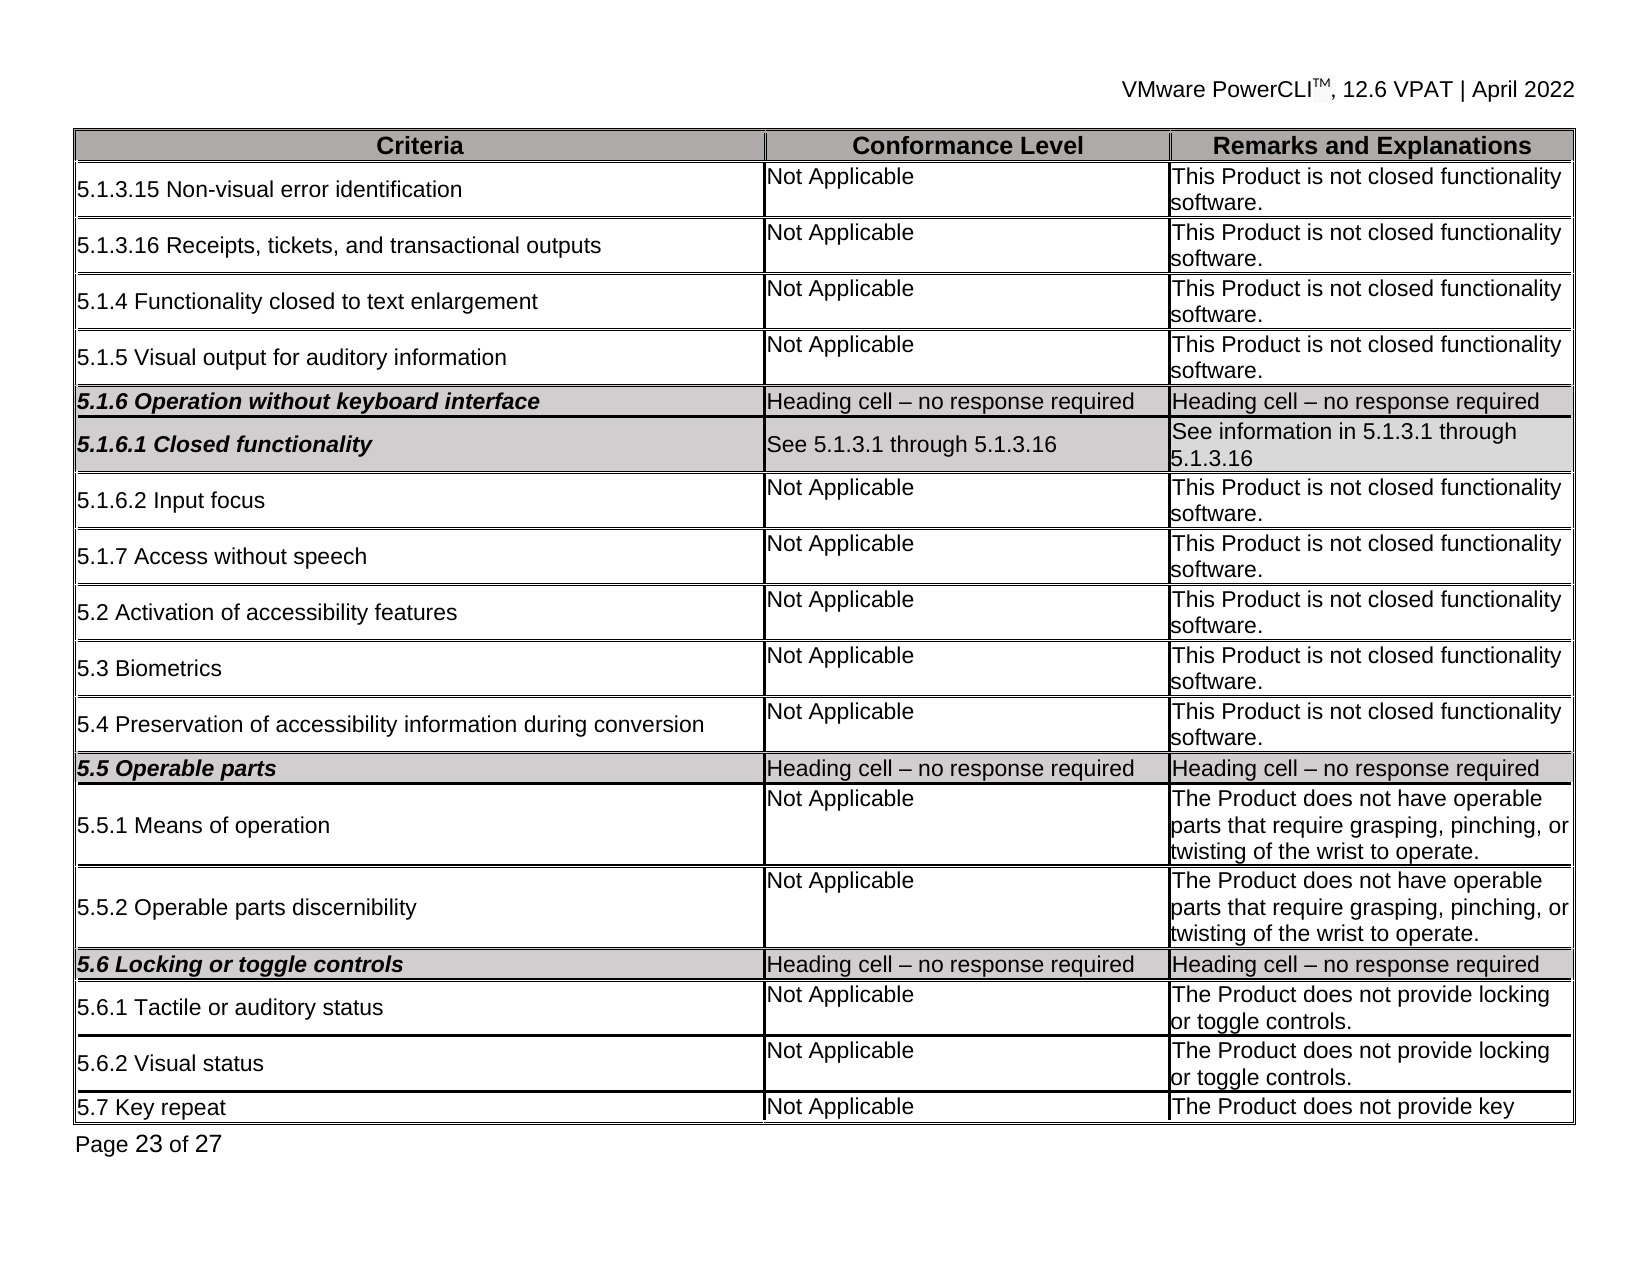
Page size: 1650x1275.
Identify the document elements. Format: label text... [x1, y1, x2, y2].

table_cell This Product is not closed functionality software. [1171, 327, 1573, 383]
table_cell 5.1.5 Visual output for auditory information [76, 327, 763, 383]
table_cell Not Applicable [766, 530, 1168, 583]
table_cell Heading cell – no response required [1171, 384, 1573, 415]
table_cell Not Applicable [766, 474, 1168, 527]
table_cell 5.6.1 Tactile or auditory status [76, 978, 763, 1034]
table_cell Not Applicable [766, 275, 1168, 327]
table_cell This Product is not closed functionality software. [1169, 471, 1574, 527]
table_cell Heading cell – no response required [1169, 947, 1574, 978]
table_cell Heading cell – no response required [766, 950, 1168, 978]
table_cell 5.4 Preservation of accessibility information during conversion [76, 695, 763, 751]
table_cell Not Applicable [766, 785, 1168, 864]
table_cell Heading cell – no response required [766, 387, 1168, 415]
table_cell 5.3 Biometrics [74, 639, 764, 694]
table_cell 5.1.6.1 Closed functionality [76, 415, 763, 471]
table_cell See 5.1.3.1 through 5.1.3.16 [766, 418, 1168, 471]
table_cell The Product does not have operable parts that require grasping, pinching, or twisting of the wrist to operate. [1171, 782, 1573, 864]
table_cell 5.1.4 Functionality closed to text enlargement [74, 272, 764, 327]
table_cell 5.5.1 Means of operation [76, 782, 763, 864]
table_cell Heading cell – no response required [766, 754, 1168, 782]
table_cell 5.1.6 Operation without keyboard interface [76, 384, 763, 415]
table_header Criteria [76, 131, 766, 160]
table_header Conformance Level [766, 131, 1171, 160]
table_cell This Product is not closed functionality software. [1171, 695, 1573, 751]
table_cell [1169, 1090, 1573, 1121]
table_cell The Product does not have operable parts that require grasping, pinching, or twisting of the wrist to operate. [1171, 864, 1573, 947]
table_cell Not Applicable [766, 331, 1168, 383]
table_cell Not Applicable [766, 1037, 1168, 1090]
table_cell This Product is not closed functionality software. [1169, 639, 1574, 694]
table_cell 5.1.6.2 Input focus [74, 471, 764, 527]
table_cell Not Applicable [766, 982, 1168, 1034]
table_cell 5.1.3.16 Receipts, tickets, and transactional outputs [74, 216, 764, 272]
table_cell The Product does not provide locking or toggle controls. [1171, 1034, 1573, 1090]
table_cell The Product does not provide locking or toggle controls. [1171, 978, 1573, 1034]
table_cell 5.6.2 Visual status [76, 1034, 763, 1090]
table_cell This Product is not closed functionality software. [1169, 583, 1574, 639]
table_cell 5.1.3.15 Non-visual error identification [74, 160, 764, 216]
table_cell 5.1.7 Access without speech [74, 527, 764, 583]
table_header Remarks and Explanations [1171, 131, 1573, 160]
table_cell Not Applicable [766, 586, 1168, 639]
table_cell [1169, 160, 1574, 216]
table_cell This Product is not closed functionality software. [1169, 527, 1574, 583]
table_cell Not Applicable [766, 698, 1168, 751]
table_cell 5.7 Key repeat [76, 1090, 764, 1121]
table_cell Not Applicable [766, 163, 1168, 216]
table_cell See information in 5.1.3.1 through 5.1.3.16 [1171, 415, 1573, 471]
table_cell Heading cell – no response required [1169, 751, 1574, 782]
table_cell Not Applicable [766, 868, 1168, 947]
table_cell 5.2 Activation of accessibility features [74, 583, 764, 639]
table_cell Not Applicable [764, 1093, 1169, 1121]
table_cell Not Applicable [766, 642, 1168, 694]
table_cell This Product is not closed functionality software. [1169, 272, 1574, 327]
table_cell This Product is not closed functionality software. [1169, 216, 1574, 272]
table_cell 5.5.2 Operable parts discernibility [76, 864, 763, 947]
table_cell 5.5 Operable parts [74, 751, 764, 782]
table_cell Not Applicable [766, 219, 1168, 272]
table_cell 5.6 Locking or toggle controls [74, 947, 764, 978]
